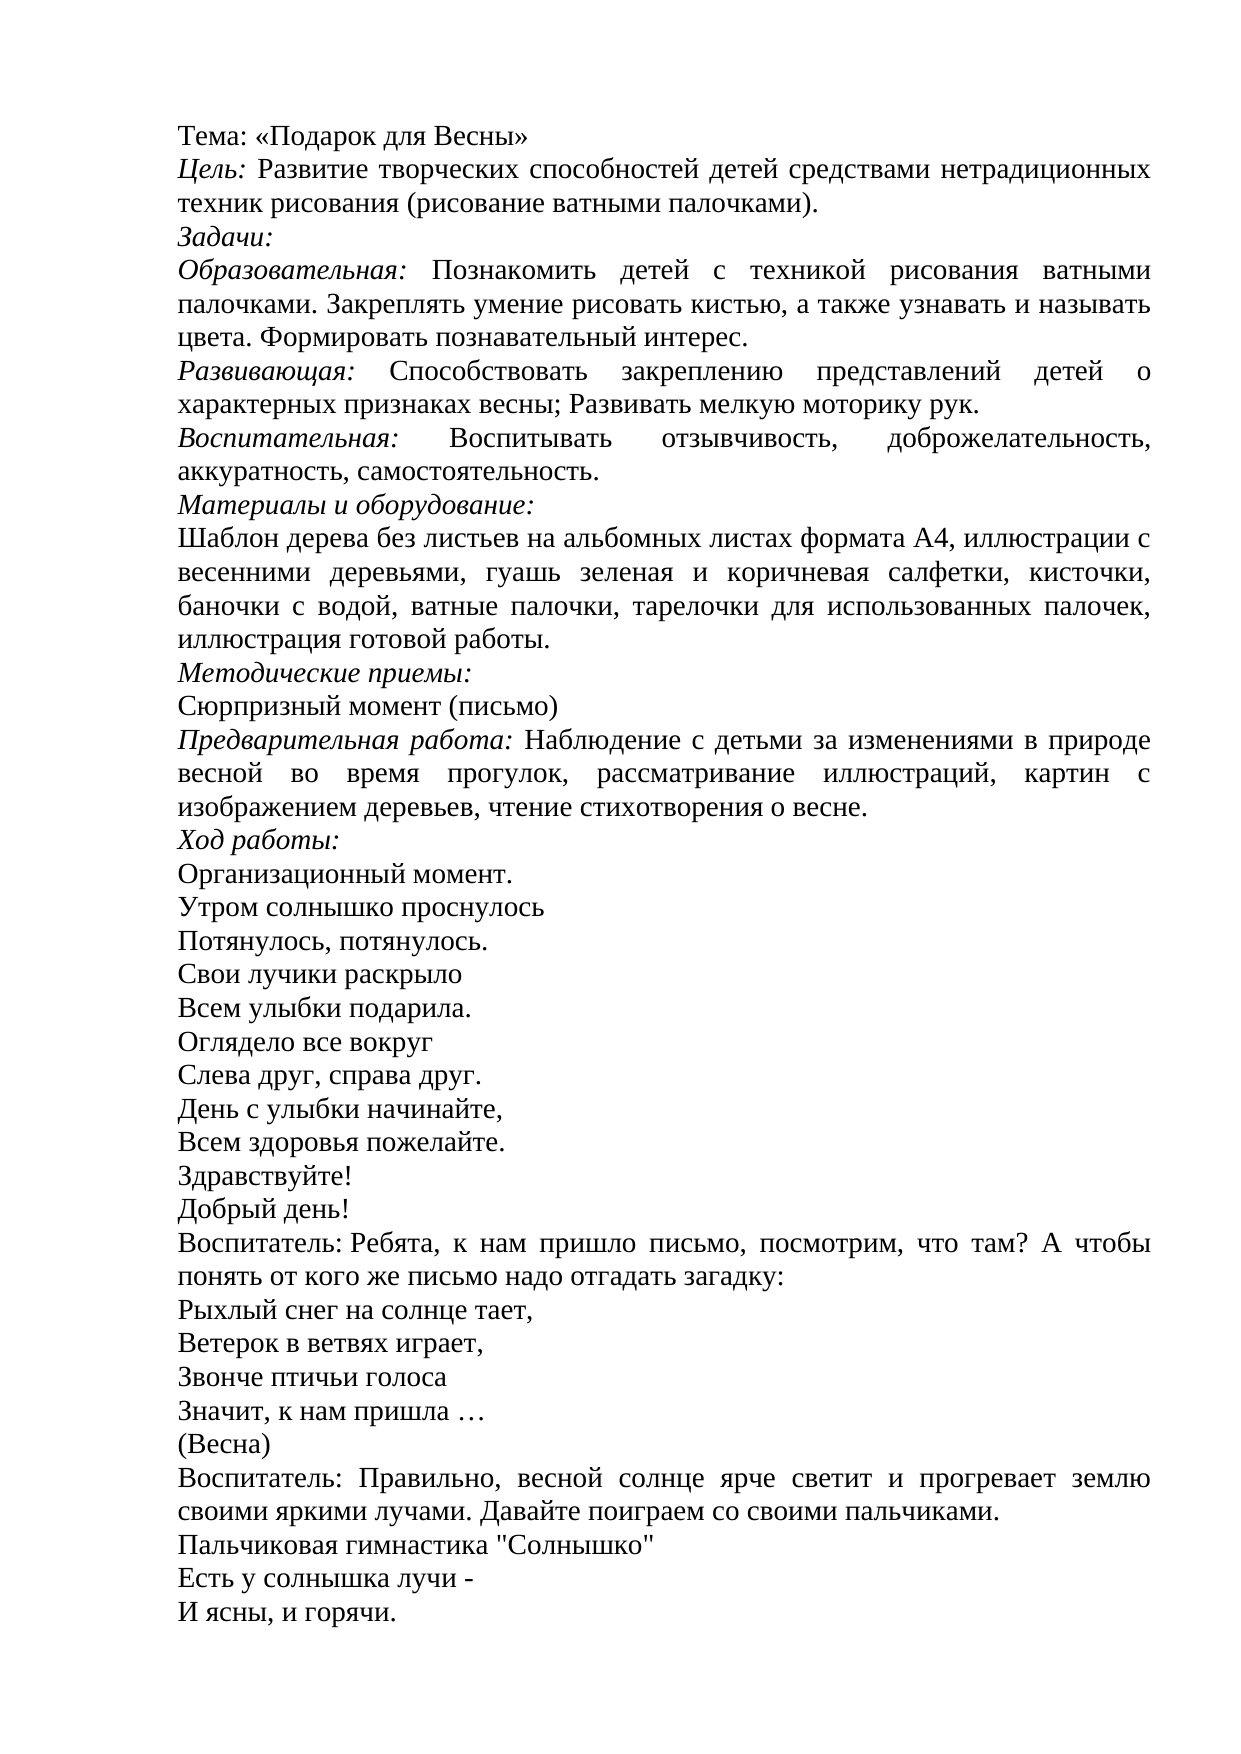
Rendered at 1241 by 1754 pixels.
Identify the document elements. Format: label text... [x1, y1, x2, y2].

text Предварительная работа: Наблюдение с детьми за изменениями в природе весной во время прогулок, рассматривание иллюстраций, картин с изображением деревьев, чтение стихотворения о весне. [177, 722, 1152, 822]
text Тема: «Подарок для Весны» [177, 118, 1152, 152]
text Шаблон дерева без листьев на альбомных листах формата А4, иллюстрации с весенними деревьями, гуашь зеленая и коричневая салфетки, кисточки, баночки с водой, ватные палочки, тарелочки для использованных палочек, иллюстрация готовой работы. [177, 521, 1152, 655]
text (Весна) [177, 1426, 1152, 1460]
text Воспитатель: Ребята, к нам пришло письмо, посмотрим, что там? А чтобы понять от кого же письмо надо отгадать загадку: [177, 1225, 1152, 1292]
text Организационный момент. [177, 856, 1152, 889]
text И ясны, и горячи. [177, 1594, 1152, 1627]
text Воспитатель: Правильно, весной солнце ярче светит и прогревает землю своими яркими лучами. Давайте поиграем со своими пальчиками. [177, 1460, 1152, 1527]
text Оглядело все вокруг [177, 1024, 1152, 1057]
text Развивающая: Способствовать закреплению представлений детей о характерных признаках весны; Развивать мелкую моторику рук. [177, 353, 1152, 420]
text Свои лучики раскрыло [177, 957, 1152, 990]
text Всем улыбки подарила. [177, 990, 1152, 1024]
text Слева друг, справа друг. [177, 1057, 1152, 1091]
text Ветерок в ветвях играет, [177, 1326, 1152, 1359]
text Воспитательная: Воспитывать отзывчивость, доброжелательность, аккуратность, самостоятельность. [177, 420, 1152, 487]
text Ход работы: [177, 822, 1152, 856]
text Добрый день! [177, 1191, 1152, 1225]
text Задачи: [177, 219, 1152, 252]
text Есть у солнышка лучи - [177, 1560, 1152, 1594]
text День с улыбки начинайте, [177, 1091, 1152, 1124]
text Рыхлый снег на солнце тает, [177, 1292, 1152, 1326]
text Звонче птичьи голоса [177, 1359, 1152, 1393]
text Материалы и оборудование: [177, 487, 1152, 521]
text Всем здоровья пожелайте. [177, 1124, 1152, 1158]
text Методические приемы: [177, 655, 1152, 688]
text Значит, к нам пришла … [177, 1393, 1152, 1426]
text Цель: Развитие творческих способностей детей средствами нетрадиционных техник рисования (рисование ватными палочками). [177, 152, 1152, 219]
text Здравствуйте! [177, 1158, 1152, 1191]
text Утром солнышко проснулось [177, 889, 1152, 923]
text Пальчиковая гимнастика "Солнышко" [177, 1527, 1152, 1560]
text Сюрпризный момент (письмо) [177, 688, 1152, 722]
text Потянулось, потянулось. [177, 923, 1152, 957]
text Образовательная: Познакомить детей с техникой рисования ватными палочками. Закреплять умение рисовать кистью, а также узнавать и называть цвета. Формировать познавательный интерес. [177, 252, 1152, 353]
